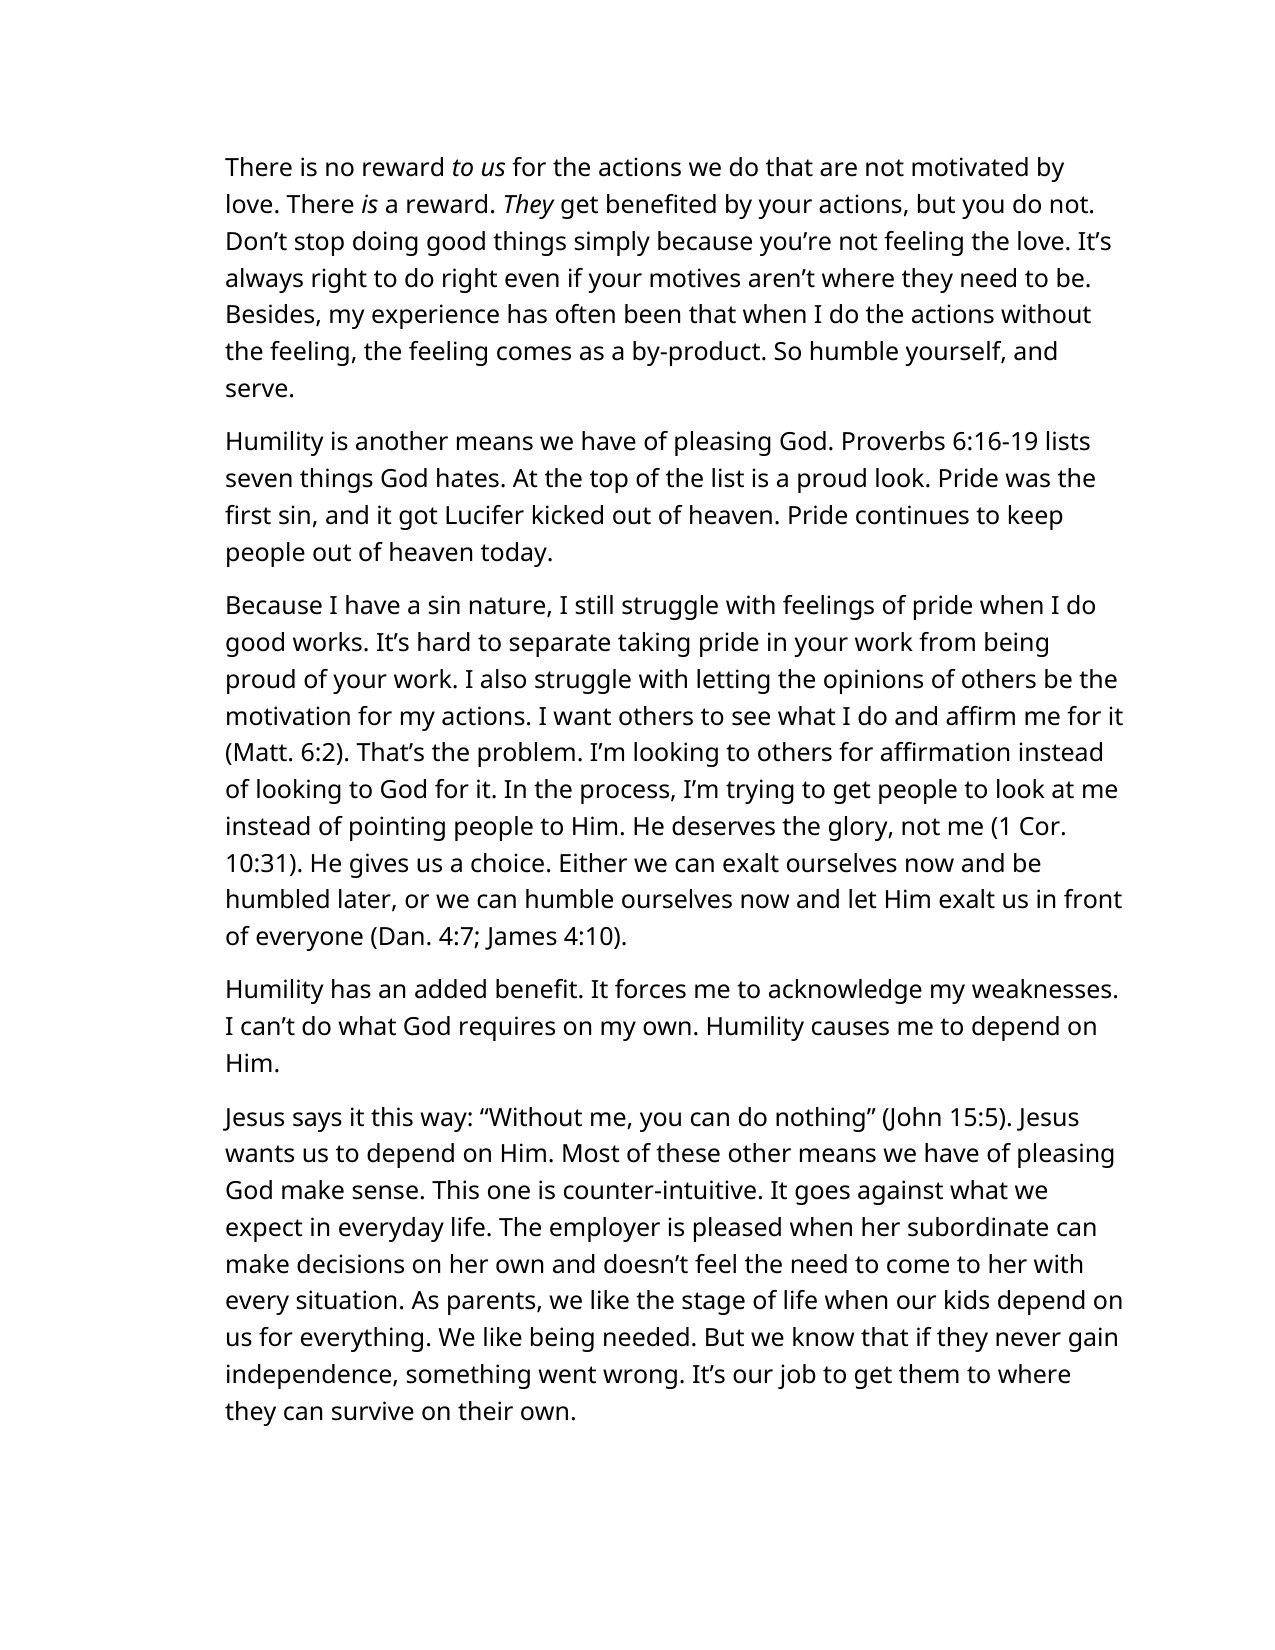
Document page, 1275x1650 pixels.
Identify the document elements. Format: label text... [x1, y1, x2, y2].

text Jesus says it this way: “Without me, you can do nothing” (John 15:5). Jesus wants us to depend on Him. Most of these other means we have of pleasing God make sense. This one is counter-intuitive. It goes against what we expect in everyday life. The employer is pleased when her subordinate can make decisions on her own and doesn’t feel the need to come to her with every situation. As parents, we like the stage of life when our kids depend on us for everything. We like being needed. But we know that if they never gain independence, something went wrong. It’s our job to get them to where they can survive on their own. [225, 1099, 1125, 1427]
text There is no reward to us for the actions we do that are not motivated by love. There is a reward. They get benefited by your actions, but you do not. Don’t stop doing good things simply because you’re not feeling the love. It’s always right to do right even if your motives aren’t where they need to be. Besides, my experience has often been that when I do the actions without the feeling, the feeling comes as a by-product. So humble yourself, and serve. [225, 150, 1125, 405]
text Humility is another means we have of pleasing God. Proverbs 6:16-19 lists seven things God hates. At the top of the list is a proud look. Pride was the first sin, and it got Lucifer kicked out of heaven. Pride continues to keep people out of heaven today. [225, 424, 1125, 568]
text Humility has an added benefit. It forces me to acknowledge my weaknesses. I can’t do what God requires on my own. Humility causes me to depend on Him. [225, 972, 1125, 1080]
text Because I have a sin nature, I still struggle with feelings of pride when I do good works. It’s hard to separate taking pride in your work from being proud of your work. I also struggle with letting the opinions of others be the motivation for my actions. I want others to see what I do and affirm me for it (Matt. 6:2). That’s the problem. I’m looking to others for affirmation instead of looking to God for it. In the process, I’m trying to get people to look at me instead of pointing people to Him. He deserves the glory, not me (1 Cor. 10:31). He gives us a choice. Either we can exalt ourselves now and be humbled later, or we can humble ourselves now and let Him exalt us in front of everyone (Dan. 4:7; James 4:10). [225, 588, 1125, 953]
